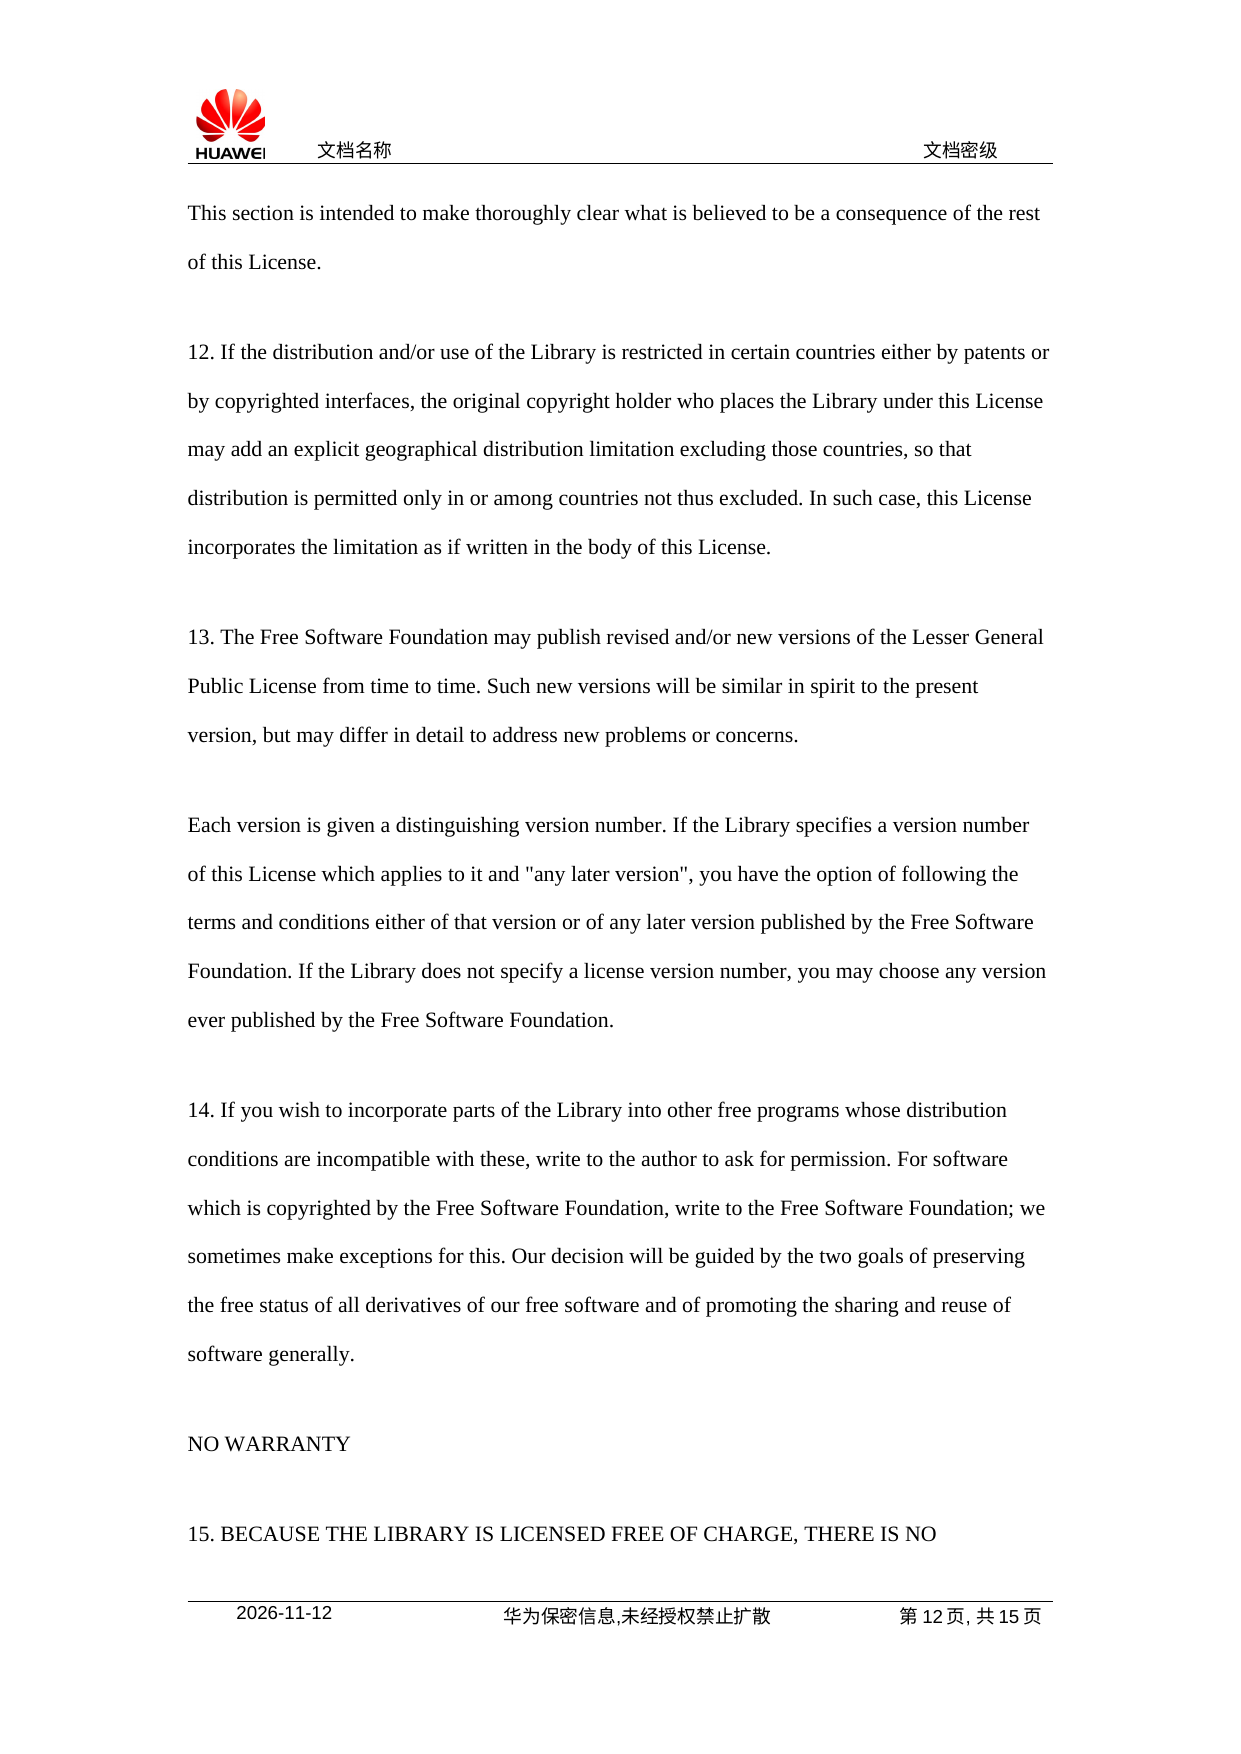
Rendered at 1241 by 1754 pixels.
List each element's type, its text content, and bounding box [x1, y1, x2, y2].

text NO WARRANTY [187, 1427, 1053, 1460]
text 13. The Free Software Foundation may publish revised and/or new versions of the Lesser General Public License from time to time. Such new versions will be similar in spirit to the present version, but may differ in detail to address new problems or concerns. [187, 620, 1053, 750]
text 14. If you wish to incorporate parts of the Library into other free programs whose distribution conditions are incompatible with these, write to the author to ask for permission. For software which is copyrighted by the Free Software Foundation, write to the Free Software Foundation; we sometimes make exceptions for this. Our decision will be guided by the two goals of preserving the free status of all derivatives of our free software and of promoting the sharing and reuse of software generally. [187, 1093, 1053, 1369]
picture [196, 89, 265, 159]
text This section is intended to make thoroughly clear what is believed to be a consequence of the rest of this License. [187, 196, 1053, 277]
text Each version is given a distinguishing version number. If the Library specifies a version number of this License which applies to it and "any later version", you have the option of following the terms and conditions either of that version or of any later version published by the Free Software Foundation. If the Library does not specify a license version number, you may choose any version ever published by the Free Software Foundation. [187, 808, 1053, 1036]
text 12. If the distribution and/or use of the Library is restricted in certain countries either by patents or by copyrighted interfaces, the original copyright holder who places the Library under this License may add an explicit geographical distribution limitation excluding those countries, so that distribution is permitted only in or among countries not thus excluded. In such case, this License incorporates the limitation as if written in the body of this License. [187, 335, 1053, 563]
